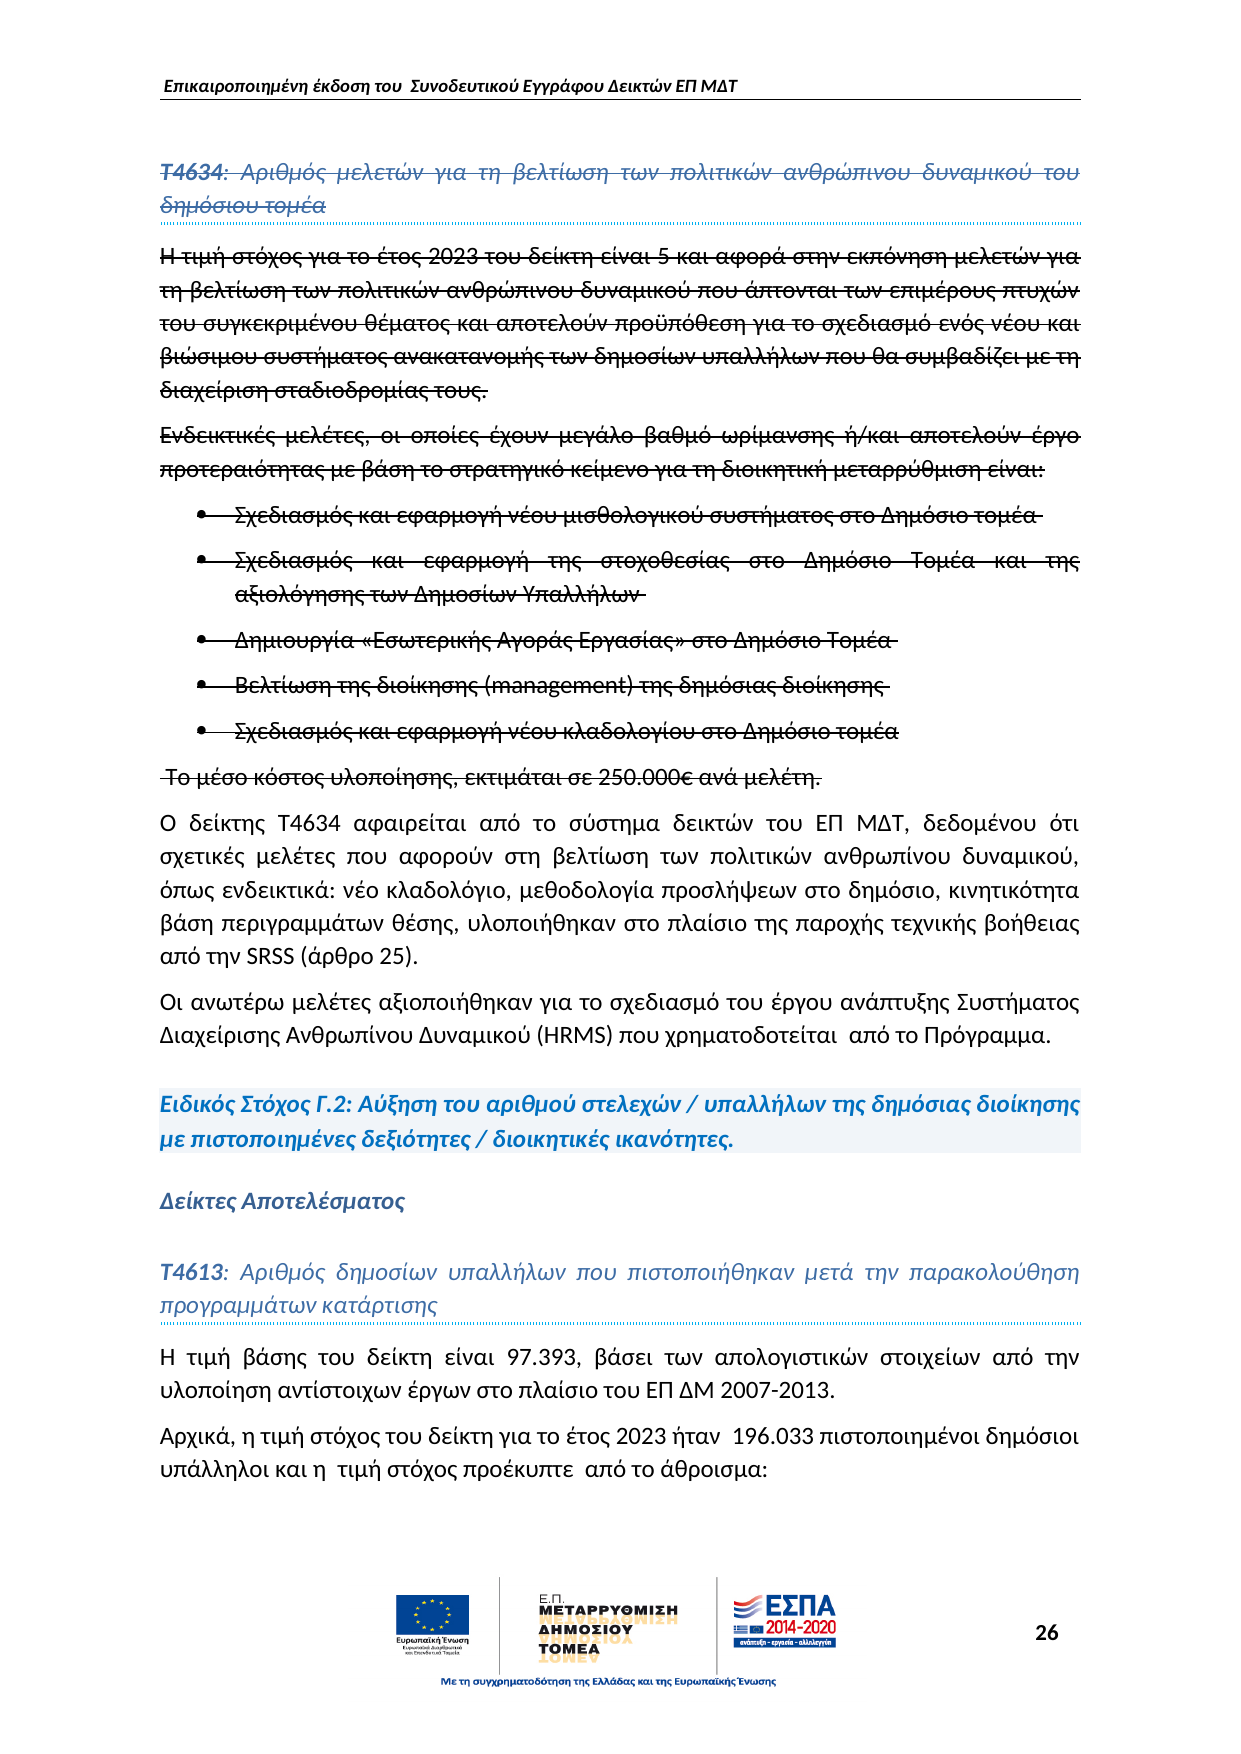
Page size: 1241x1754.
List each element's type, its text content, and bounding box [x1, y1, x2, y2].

subtitle Δείκτες Αποτελέσματος [159, 1183, 1081, 1216]
list Βελτίωση της διοίκησης (management) της δημόσιας διοίκησης [197, 667, 1081, 700]
list Σχεδιασμός και εφαρμογή νέου μισθολογικού συστήματος στο Δημόσιο τομέα [197, 496, 1081, 529]
subtitle Τ4613: Αριθμός δημοσίων υπαλλήλων που πιστοποιήθηκαν μετά την παρακολούθηση προγραμμάτων κατάρτισης [159, 1253, 1081, 1325]
text Η τιμή στόχος για το έτος 2023 του δείκτη είναι 5 και αφορά στην εκπόνηση μελετών για τη βελτίωση των πολιτικών ανθρώπινου δυναμικού που άπτονται των επιμέρους πτυχών του συγκεκριμένου θέματος και αποτελούν προϋπόθεση για το σχεδιασμό ενός νέου και βιώσιμου συστήματος ανακατανομής των δημοσίων υπαλλήλων που θα συμβαδίζει με τη διαχείριση σταδιοδρομίας τους. [159, 325, 1081, 357]
picture [348, 1562, 868, 1702]
text Ενδεικτικές μελέτες, οι οποίες έχουν μεγάλο βαθμό ωρίμανσης ή/και αποτελούν έργο προτεραιότητας με βάση το στρατηγικό κείμενο για τη διοικητική μεταρρύθμιση είναι: [159, 437, 1081, 483]
list Σχεδιασμός και εφαρμογή νέου κλαδολογίου στο Δημόσιο τομέα [197, 713, 1081, 746]
text Αρχικά, η τιμή στόχος του δείκτη για το έτος 2023 ήταν 196.033 πιστοποιημένοι δημόσιοι υπάλληλοι και η τιμή στόχος προέκυπτε από το άθροισμα: [159, 1417, 1081, 1484]
text Η τιμή βάσης του δείκτη είναι 97.393, βάσει των απολογιστικών στοιχείων από την υλοποίηση αντίστοιχων έργων στο πλαίσιο του ΕΠ ΔΜ 2007-2013. [159, 1338, 1081, 1404]
text Η τιμή στόχος για το έτος 2023 του δείκτη είναι 5 και αφορά στην εκπόνηση μελετών για τη βελτίωση των πολιτικών ανθρώπινου δυναμικού που άπτονται των επιμέρους πτυχών του συγκεκριμένου θέματος και αποτελούν προϋπόθεση για το σχεδιασμό ενός νέου και βιώσιμου συστήματος ανακατανομής των δημοσίων υπαλλήλων που θα συμβαδίζει με τη διαχείριση σταδιοδρομίας τους. [159, 358, 1081, 404]
text Ο δείκτης Τ4634 αφαιρείται από το σύστημα δεικτών του ΕΠ ΜΔΤ, δεδομένου ότι σχετικές μελέτες που αφορούν στη βελτίωση των πολιτικών ανθρωπίνου δυναμικού, όπως ενδεικτικά: νέο κλαδολόγιο, μεθοδολογία προσλήψεων στο δημόσιο, κινητικότητα βάση περιγραμμάτων θέσης, υλοποιήθηκαν στο πλαίσιο της παροχής τεχνικής βοήθειας από την SRSS (άρθρο 25). [159, 804, 1081, 971]
list Δημιουργία «Εσωτερικής Αγοράς Εργασίας» στο Δημόσιο Τομέα [197, 621, 1081, 654]
text Το μέσο κόστος υλοποίησης, εκτιμάται σε 250.000€ ανά μελέτη. [159, 758, 1081, 792]
subtitle Τ4634: Αριθμός μελετών για τη βελτίωση των πολιτικών ανθρώπινου δυναμικού του δημόσιου τομέα [159, 153, 1081, 225]
text Οι ανωτέρω μελέτες αξιοποιήθηκαν για το σχεδιασμό του έργου ανάπτυξης Συστήματος Διαχείρισης Ανθρωπίνου Δυναμικού (HRMS) που χρηματοδοτείται από το Πρόγραμμα. [159, 983, 1081, 1050]
list Σχεδιασμός και εφαρμογή της στοχοθεσίας στο Δημόσιο Τομέα και της αξιολόγησης των Δημοσίων Υπαλλήλων [197, 542, 1081, 608]
text Η τιμή στόχος για το έτος 2023 του δείκτη είναι 5 και αφορά στην εκπόνηση μελετών για τη βελτίωση των πολιτικών ανθρώπινου δυναμικού που άπτονται των επιμέρους πτυχών του συγκεκριμένου θέματος και αποτελούν προϋπόθεση για το σχεδιασμό ενός νέου και βιώσιμου συστήματος ανακατανομής των δημοσίων υπαλλήλων που θα συμβαδίζει με τη διαχείριση σταδιοδρομίας τους. [159, 258, 1081, 324]
text Ενδεικτικές μελέτες, οι οποίες έχουν μεγάλο βαθμό ωρίμανσης ή/και αποτελούν έργο προτεραιότητας με βάση το στρατηγικό κείμενο για τη διοικητική μεταρρύθμιση είναι: [159, 417, 1081, 436]
subtitle Ειδικός Στόχος Γ.2: Αύξηση του αριθμού στελεχών / υπαλλήλων της δημόσιας διοίκησης με πιστοποιημένες δεξιότητες / διοικητικές ικανότητες. [159, 1088, 1081, 1153]
